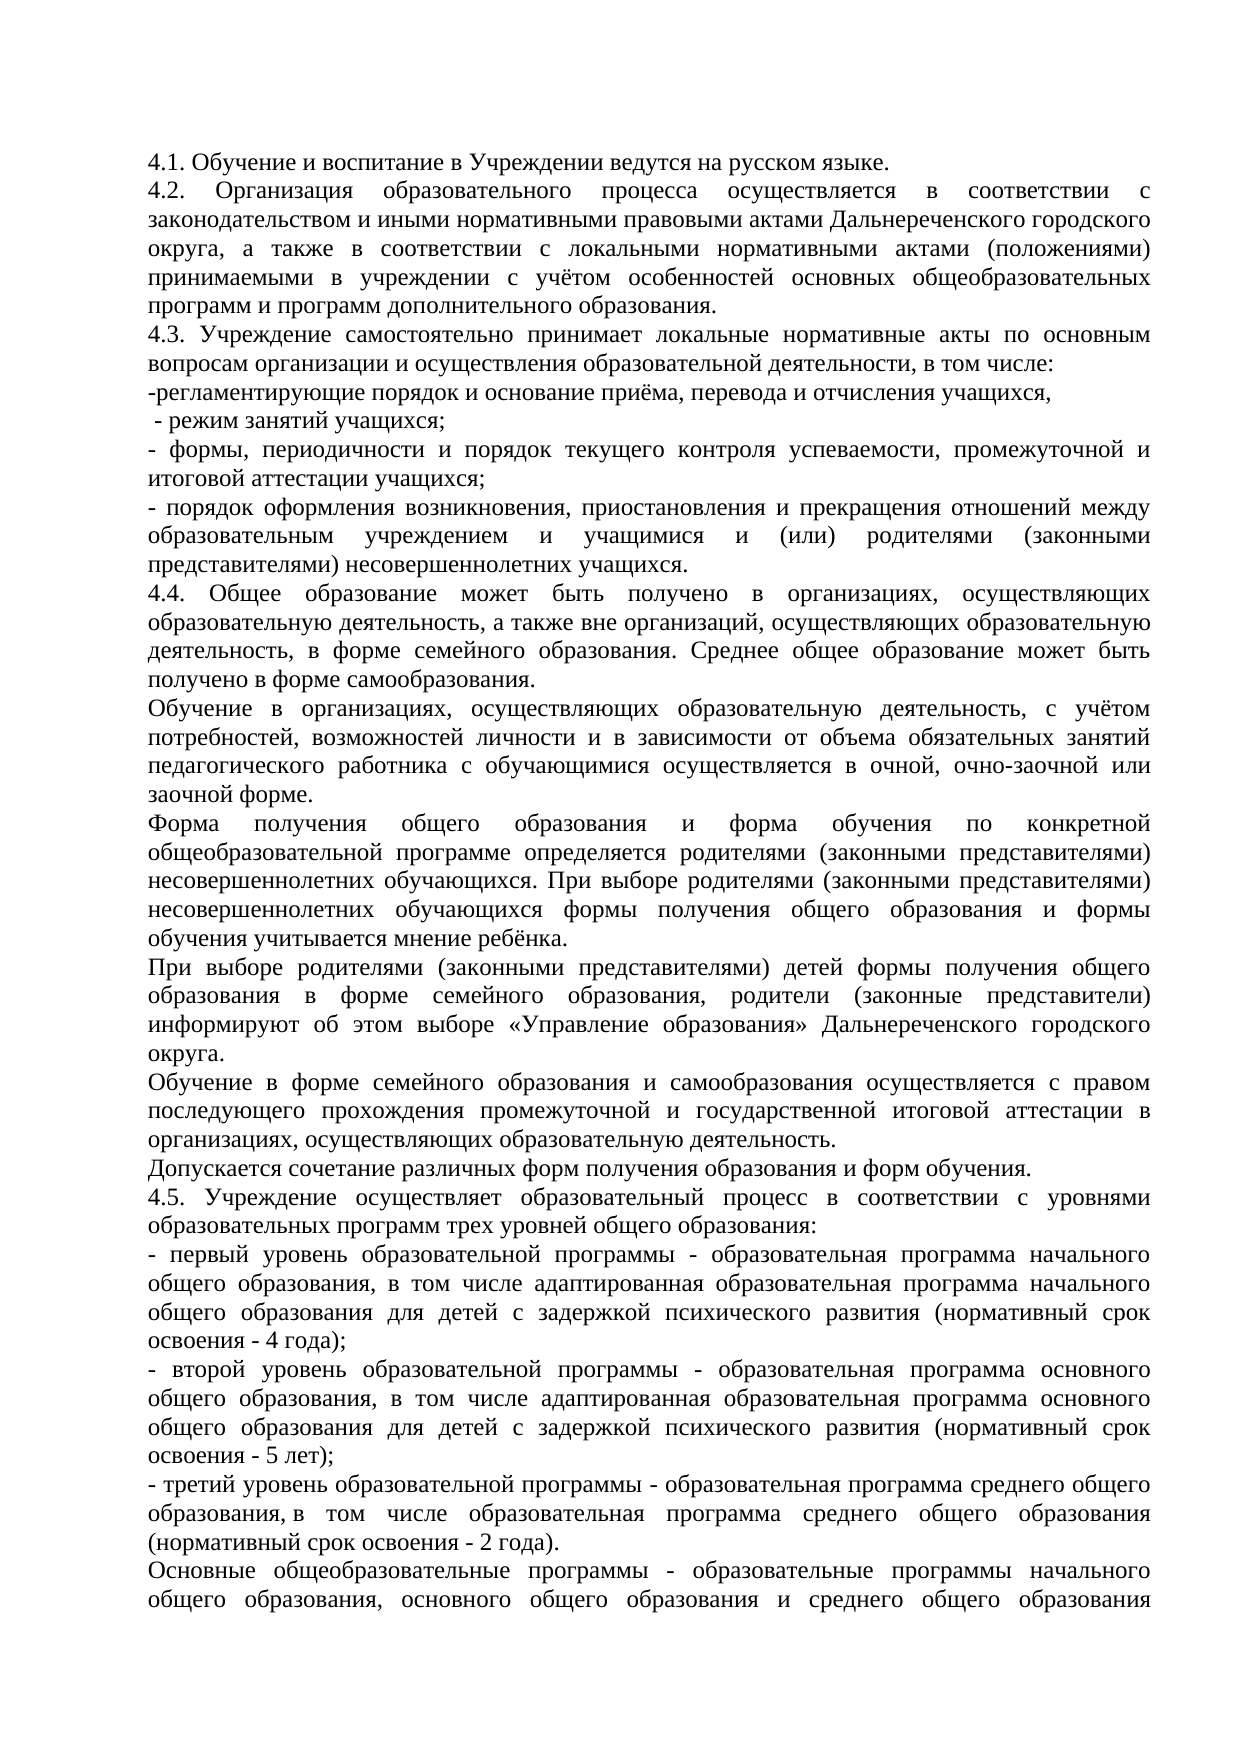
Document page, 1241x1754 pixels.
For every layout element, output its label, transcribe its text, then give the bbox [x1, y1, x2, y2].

text 4.2. Организация образовательного процесса осуществляется в соответствии с законодательством и иными нормативными правовыми актами Дальнереченского городского округа, а также в соответствии с локальными нормативными актами (положениями) принимаемыми в учреждении с учётом особенностей основных общеобразовательных программ и программ дополнительного образования. [148, 176, 1152, 319]
text - второй уровень образовательной программы - образовательная программа основного общего образования, в том числе адаптированная образовательная программа основного общего образования для детей с задержкой психического развития (нормативный срок освоения - 5 лет); [148, 1354, 1152, 1469]
text -регламентирующие порядок и основание приёма, перевода и отчисления учащихся, [148, 377, 1152, 406]
text Обучение в организациях, осуществляющих образовательную деятельность, с учётом потребностей, возможностей личности и в зависимости от объема обязательных занятий педагогического работника с обучающимися осуществляется в очной, очно-заочной или заочной форме. [148, 693, 1152, 808]
text - режим занятий учащихся; [148, 406, 1152, 434]
text Обучение в форме семейного образования и самообразования осуществляется с правом последующего прохождения промежуточной и государственной итоговой аттестации в организациях, осуществляющих образовательную деятельность. [148, 1067, 1152, 1153]
text 4.4. Общее образование может быть получено в организациях, осуществляющих образовательную деятельность, а также вне организаций, осуществляющих образовательную деятельность, в форме семейного образования. Среднее общее образование может быть получено в форме самообразования. [148, 578, 1152, 693]
text 4.1. Обучение и воспитание в Учреждении ведутся на русском языке. [148, 147, 1152, 176]
text 4.5. Учреждение осуществляет образовательный процесс в соответствии с уровнями образовательных программ трех уровней общего образования: [148, 1182, 1152, 1239]
text Допускается сочетание различных форм получения образования и форм обучения. [148, 1153, 1152, 1182]
text - формы, периодичности и порядок текущего контроля успеваемости, промежуточной и итоговой аттестации учащихся; [148, 434, 1152, 492]
text - порядок оформления возникновения, приостановления и прекращения отношений между образовательным учреждением и учащимися и (или) родителями (законными представителями) несовершеннолетних учащихся. [148, 492, 1152, 578]
text Форма получения общего образования и форма обучения по конкретной общеобразовательной программе определяется родителями (законными представителями) несовершеннолетних обучающихся. При выборе родителями (законными представителями) несовершеннолетних обучающихся формы получения общего образования и формы обучения учитывается мнение ребёнка. [148, 808, 1152, 952]
text - третий уровень образовательной программы - образовательная программа среднего общего образования, в том числе образовательная программа среднего общего образования (нормативный срок освоения - 2 года). [148, 1469, 1152, 1556]
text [148, 1556, 1152, 1613]
text При выборе родителями (законными представителями) детей формы получения общего образования в форме семейного образования, родители (законные представители) информируют об этом выборе «Управление образования» Дальнереченского городского округа. [148, 952, 1152, 1067]
text - первый уровень образовательной программы - образовательная программа начального общего образования, в том числе адаптированная образовательная программа начального общего образования для детей с задержкой психического развития (нормативный срок освоения - 4 года); [148, 1239, 1152, 1354]
text 4.3. Учреждение самостоятельно принимает локальные нормативные акты по основным вопросам организации и осуществления образовательной деятельности, в том числе: [148, 319, 1152, 377]
